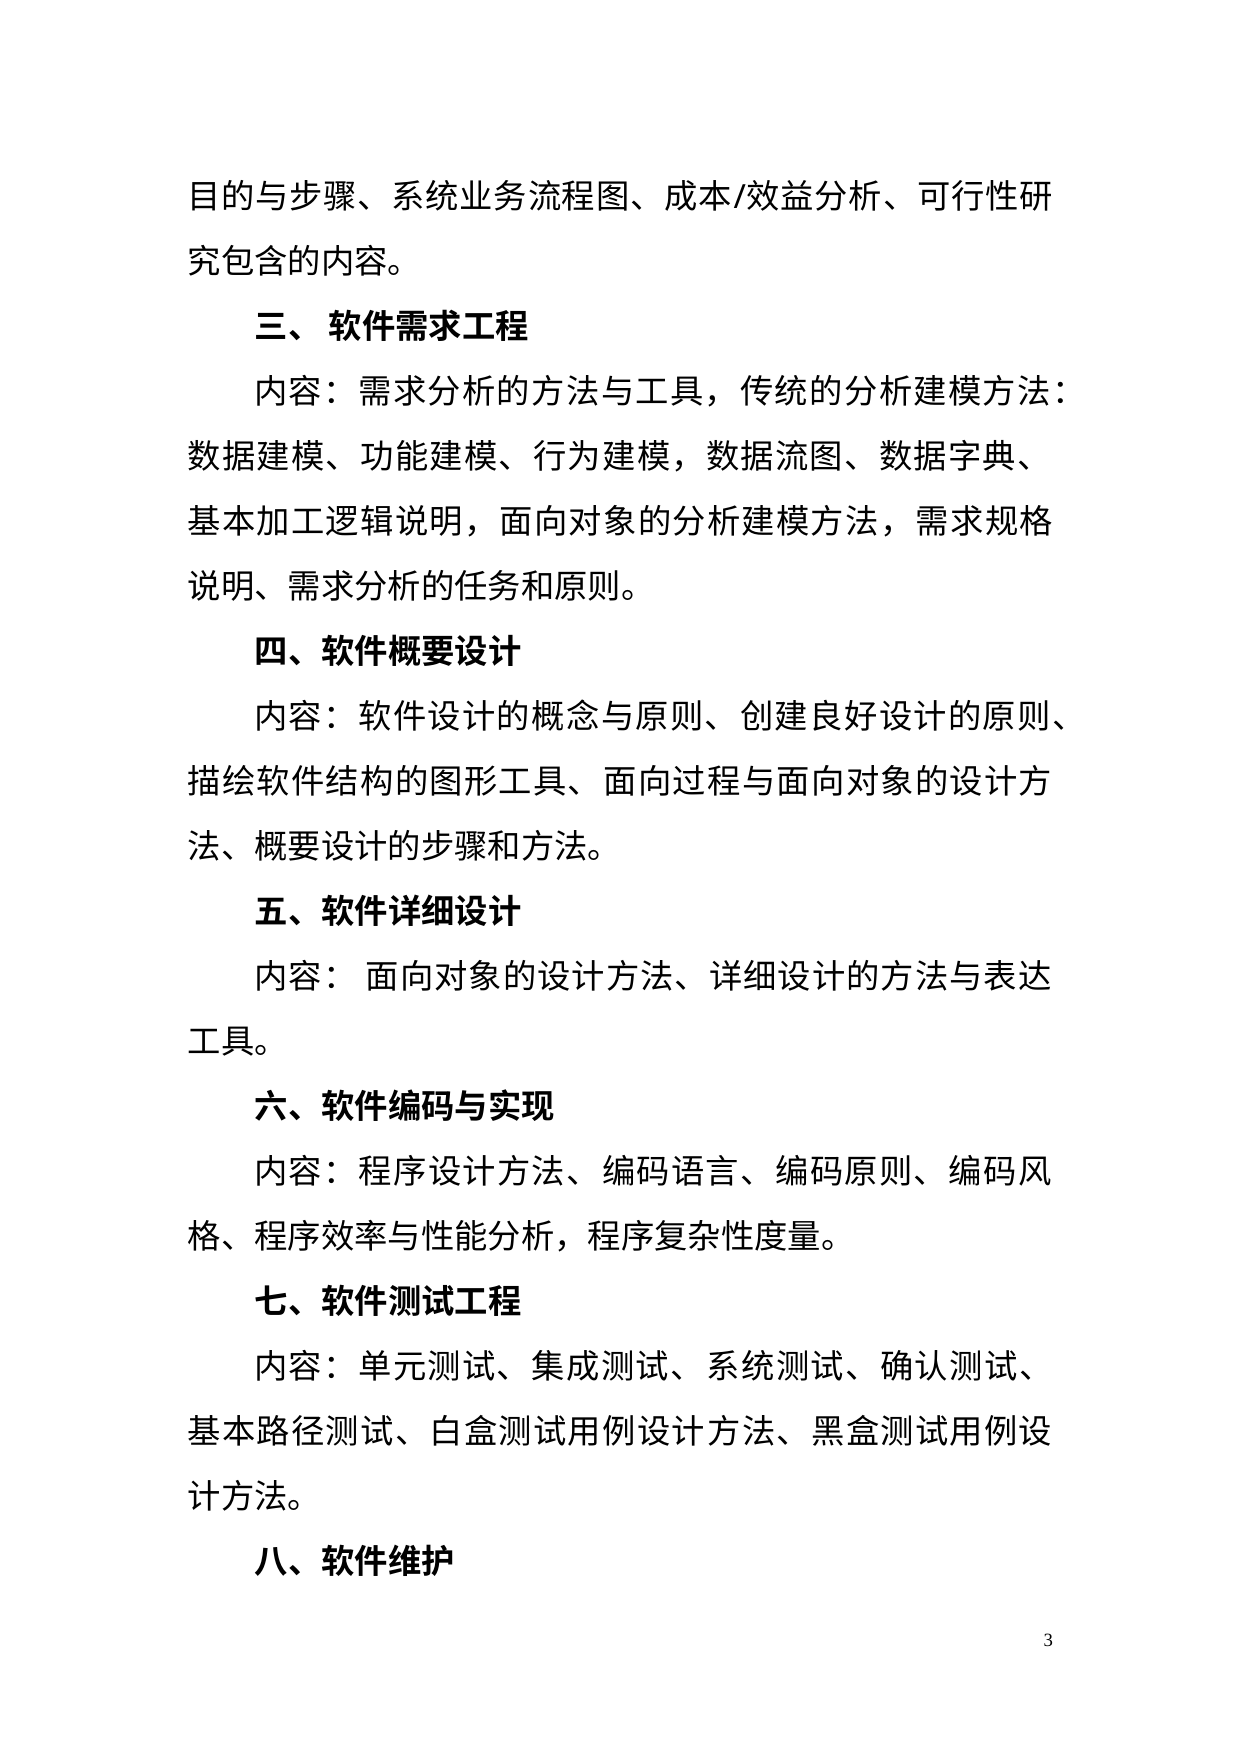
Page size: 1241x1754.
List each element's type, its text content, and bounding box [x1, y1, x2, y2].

text 七、软件测试工程 [187, 1267, 1053, 1332]
text 内容：需求分析的方法与工具，传统的分析建模方法：数据建模、功能建模、行为建模，数据流图、数据字典、基本加工逻辑说明，面向对象的分析建模方法，需求规格说明、需求分析的任务和原则。 [187, 357, 1053, 617]
text 内容：软件设计的概念与原则、创建良好设计的原则、描绘软件结构的图形工具、面向过程与面向对象的设计方法、概要设计的步骤和方法。 [187, 682, 1053, 877]
text 四、软件概要设计 [187, 617, 1053, 682]
text 内容： 面向对象的设计方法、详细设计的方法与表达工具。 [187, 942, 1053, 1072]
text 三、 软件需求工程 [187, 292, 1053, 357]
text 五、软件详细设计 [187, 877, 1053, 942]
text 内容：程序设计方法、编码语言、编码原则、编码风格、程序效率与性能分析，程序复杂性度量。 [187, 1137, 1053, 1267]
text 内容：单元测试、集成测试、系统测试、确认测试、基本路径测试、白盒测试用例设计方法、黑盒测试用例设计方法。 [187, 1332, 1053, 1527]
text 六、软件编码与实现 [187, 1072, 1053, 1137]
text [187, 162, 1053, 292]
text 八、软件维护 [187, 1527, 1053, 1592]
